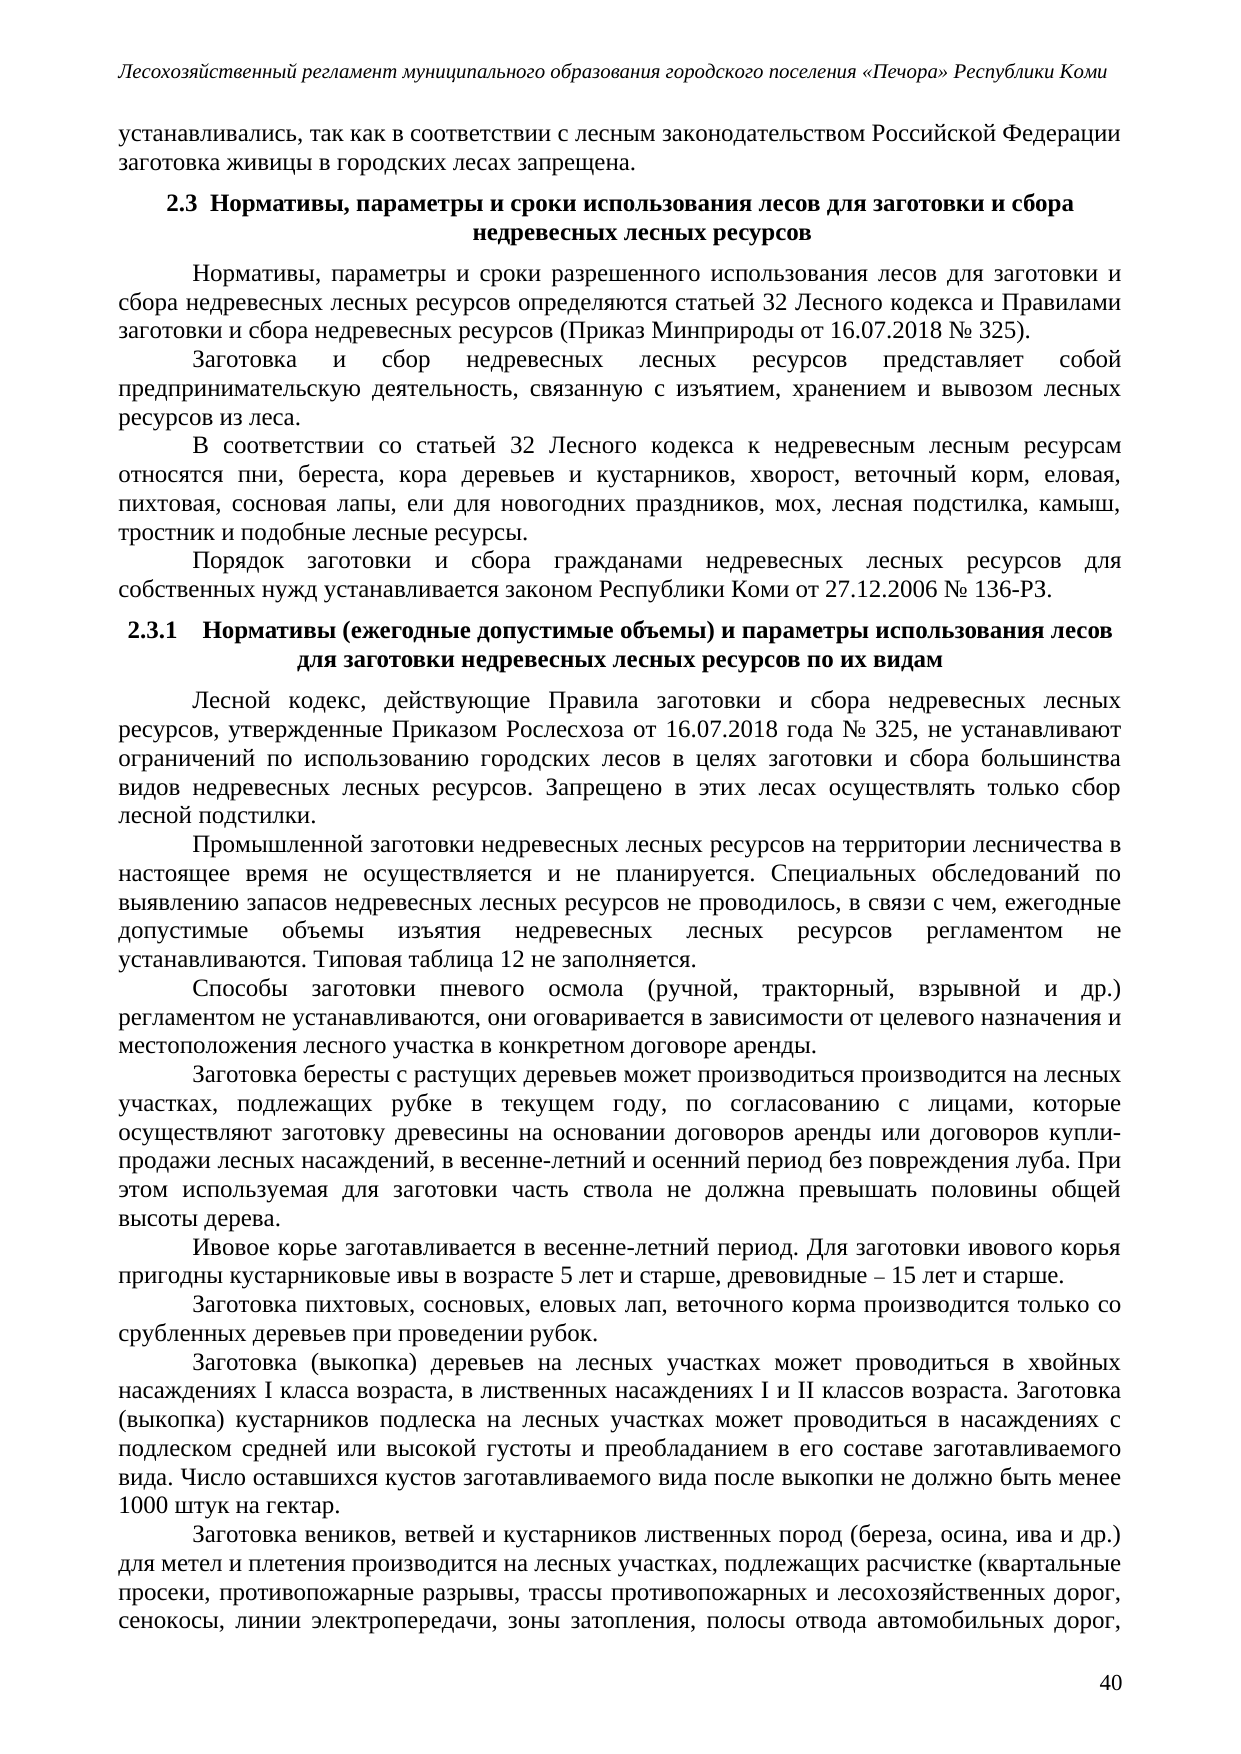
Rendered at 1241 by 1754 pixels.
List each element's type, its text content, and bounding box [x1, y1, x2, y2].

subtitle Нормативы (ежегодные допустимые объемы) и параметры использования лесов для заготовки недревесных лесных ресурсов по их видам [118, 616, 1122, 673]
text Лесной кодекс, действующие Правила заготовки и сбора недревесных лесных ресурсов, утвержденные Приказом Рослесхоза от 16.07.2018 года № 325, не устанавливают ограничений по использованию городских лесов в целях заготовки и сбора большинства видов недревесных лесных ресурсов. Запрещено в этих лесах осуществлять только сбор лесной подстилки. [118, 686, 1122, 829]
text Заготовка (выкопка) деревьев на лесных участках может проводиться в хвойных насаждениях I класса возраста, в лиственных насаждениях I и II классов возраста. Заготовка (выкопка) кустарников подлеска на лесных участках может проводиться в насаждениях с подлеском средней или высокой густоты и преобладанием в его составе заготавливаемого вида. Число оставшихся кустов заготавливаемого вида после выкопки не должно быть менее 1000 штук на гектар. [118, 1347, 1122, 1519]
text Порядок заготовки и сбора гражданами недревесных лесных ресурсов для собственных нужд устанавливается законом Республики Коми от 27.12.2006 № 136-РЗ. [118, 546, 1122, 603]
text Ивовое корье заготавливается в весенне-летний период. Для заготовки ивового корья пригодны кустарниковые ивы в возрасте 5 лет и старше, древовидные – 15 лет и старше. [118, 1232, 1122, 1289]
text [118, 118, 1122, 176]
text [118, 1519, 1122, 1634]
text Способы заготовки пневого осмола (ручной, тракторный, взрывной и др.) регламентом не устанавливаются, они оговаривается в зависимости от целевого назначения и местоположения лесного участка в конкретном договоре аренды. [118, 973, 1122, 1059]
text Заготовка пихтовых, сосновых, еловых лап, веточного корма производится только со срубленных деревьев при проведении рубок. [118, 1289, 1122, 1347]
text Заготовка и сбор недревесных лесных ресурсов представляет собой предпринимательскую деятельность, связанную с изъятием, хранением и вывозом лесных ресурсов из леса. [118, 344, 1122, 431]
text В соответствии со статьей 32 Лесного кодекса к недревесным лесным ресурсам относятся пни, береста, кора деревьев и кустарников, хворост, веточный корм, еловая, пихтовая, сосновая лапы, ели для новогодних праздников, мох, лесная подстилка, камыш, тростник и подобные лесные ресурсы. [118, 431, 1122, 546]
text Заготовка бересты с растущих деревьев может производиться производится на лесных участках, подлежащих рубке в текущем году, по согласованию с лицами, которые осуществляют заготовку древесины на основании договоров аренды или договоров купли-продажи лесных насаждений, в весенне-летний и осенний период без повреждения луба. При этом используемая для заготовки часть ствола не должна превышать половины общей высоты дерева. [118, 1059, 1122, 1232]
subtitle Нормативы, параметры и сроки использования лесов для заготовки и сбора недревесных лесных ресурсов [118, 188, 1122, 246]
text Нормативы, параметры и сроки разрешенного использования лесов для заготовки и сбора недревесных лесных ресурсов определяются статьей 32 Лесного кодекса и Правилами заготовки и сбора недревесных ресурсов (Приказ Минприроды от 16.07.2018 № 325). [118, 258, 1122, 344]
text Промышленной заготовки недревесных лесных ресурсов на территории лесничества в настоящее время не осуществляется и не планируется. Специальных обследований по выявлению запасов недревесных лесных ресурсов не проводилось, в связи с чем, ежегодные допустимые объемы изъятия недревесных лесных ресурсов регламентом не устанавливаются. Типовая таблица 12 не заполняется. [118, 829, 1122, 973]
